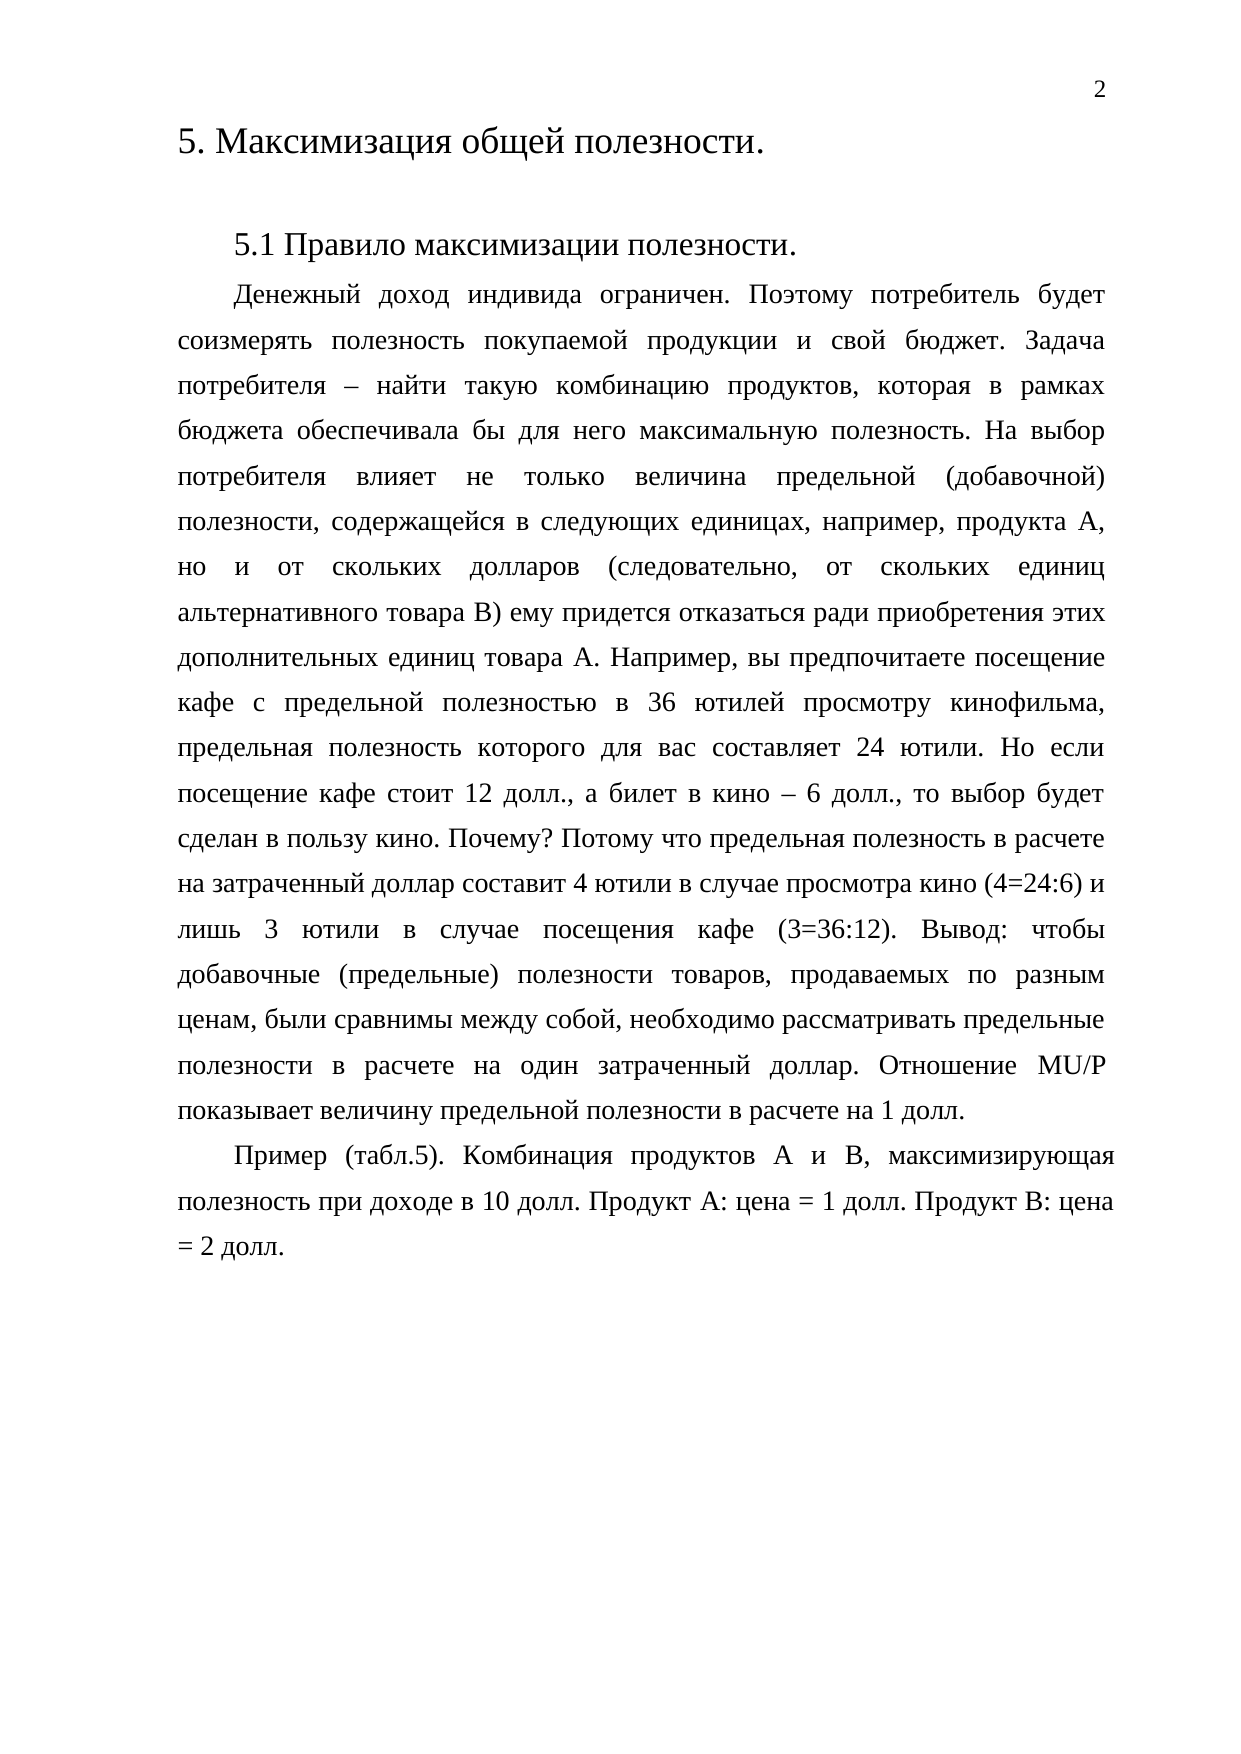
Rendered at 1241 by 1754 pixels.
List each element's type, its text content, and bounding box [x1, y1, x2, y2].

text Денежный доход индивида ограничен. Поэтому потребитель будет соизмерять полезность покупаемой продукции и свой бюджет. Задача потребителя – найти такую комбинацию продуктов, которая в рамках бюджета обеспечивала бы для него максимальную полезность. На выбор потребителя влияет не только величина предельной (добавочной) полезности, содержащейся в следующих единицах, например, продукта А, но и от скольких долларов (следовательно, от скольких единиц альтернативного товара В) ему придется отказаться ради приобретения этих дополнительных единиц товара А. Например, вы предпочитаете посещение кафе с предельной полезностью в 36 ютилей просмотру кинофильма, предельная полезность которого для вас составляет 24 ютили. Но если посещение кафе стоит 12 долл., а билет в кино – 6 долл., то выбор будет сделан в пользу кино. Почему? Потому что предельная полезность в расчете на затраченный доллар составит 4 ютили в случае просмотра кино (4=24:6) и лишь 3 ютили в случае посещения кафе (3=36:12). Вывод: чтобы добавочные (предельные) полезности товаров, продаваемых по разным ценам, были сравнимы между собой, необходимо рассматривать предельные полезности в расчете на один затраченный доллар. Отношение МU/P показывает величину предельной полезности в расчете на 1 долл. [177, 277, 1106, 1125]
text Пример (табл.5). Комбинация продуктов А и В, максимизирующая полезность при доходе в 10 долл. Продукт А: цена = 1 долл. Продукт В: цена = 2 долл. [177, 1138, 1115, 1261]
subtitle 5. Максимизация общей полезности. [177, 118, 1106, 161]
subtitle 5.1 Правило максимизации полезности. [177, 224, 1106, 262]
